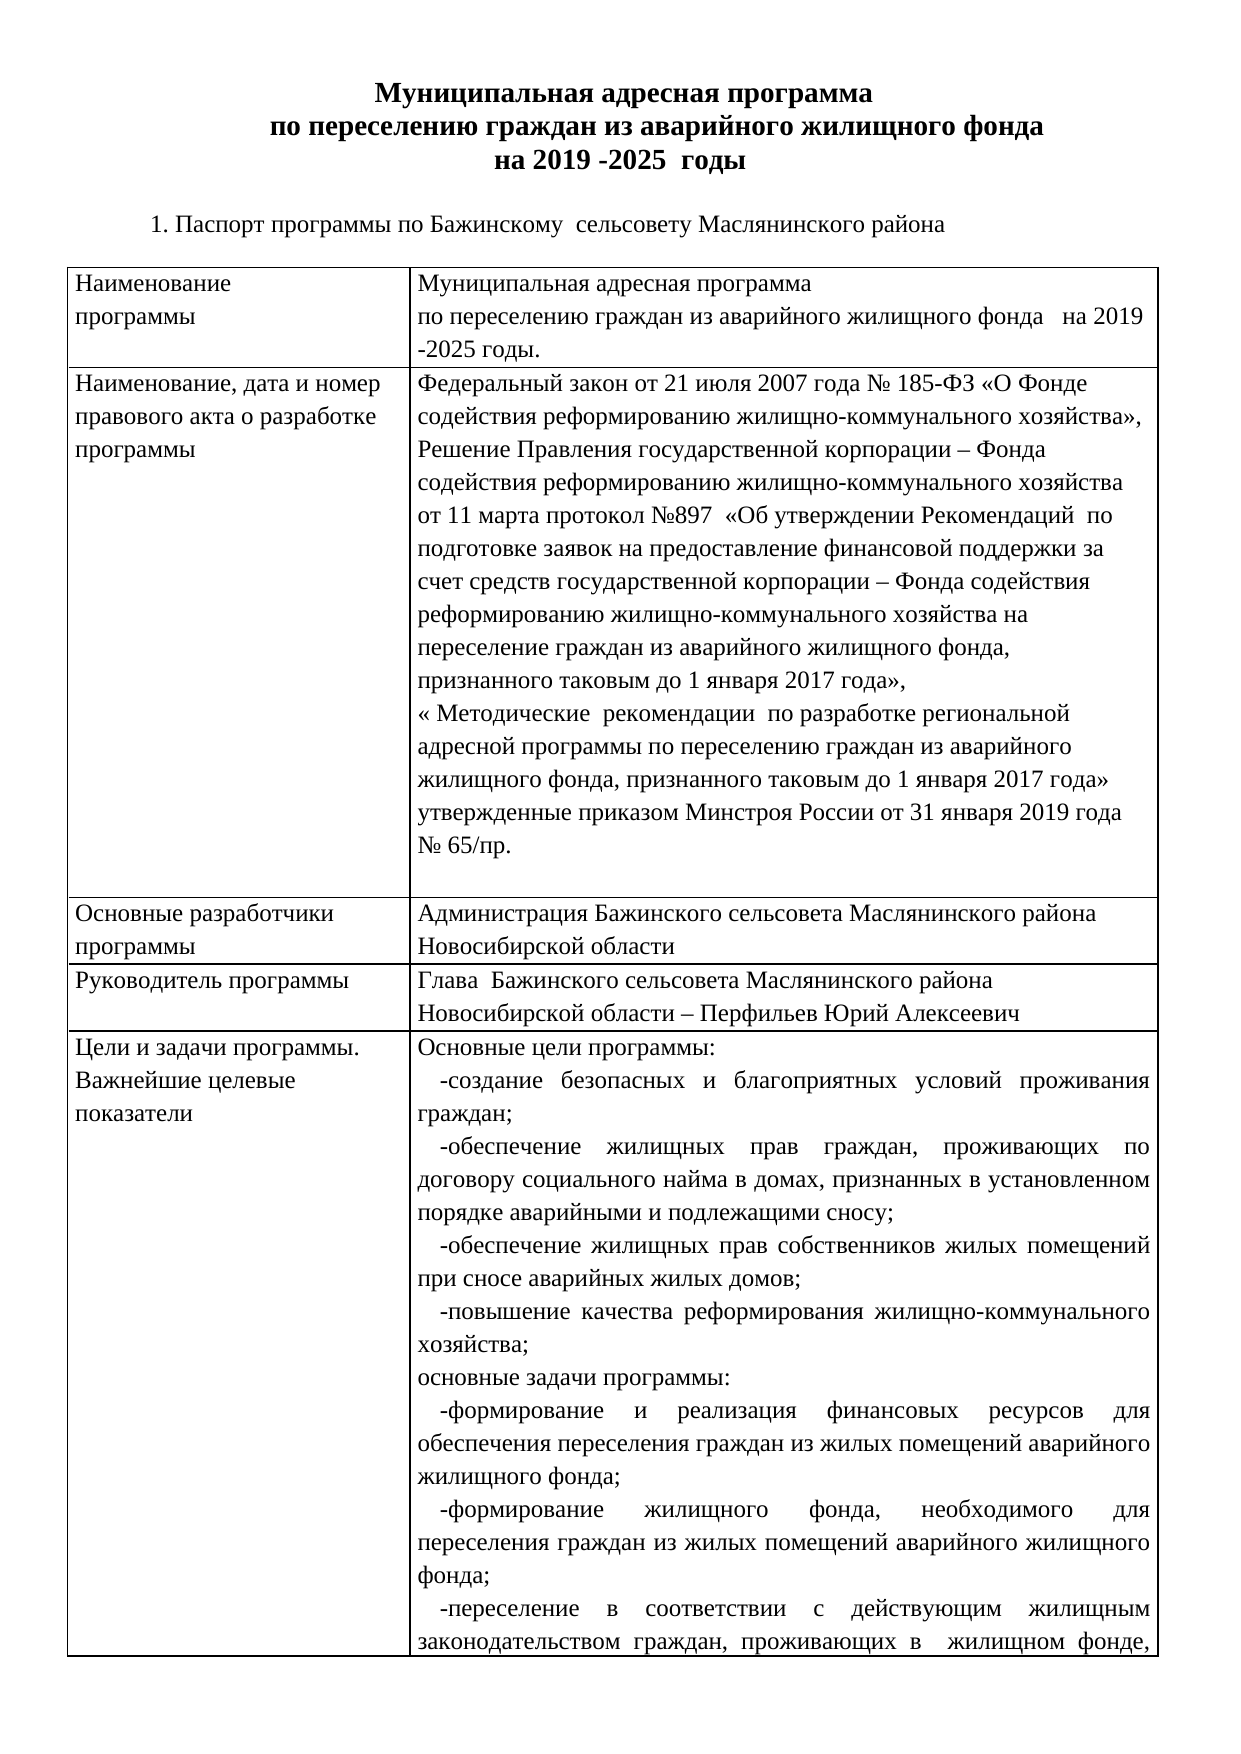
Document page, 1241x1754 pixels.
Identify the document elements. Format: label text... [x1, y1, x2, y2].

table_cell Руководитель программы [68, 964, 409, 1030]
table_cell Наименование, дата и номер правового акта о разработке программы [68, 368, 409, 896]
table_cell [411, 1032, 1157, 1655]
title на 2019 -2025 годы [75, 142, 1165, 176]
text 1. Паспорт программы по Бажинскому сельсовету Маслянинского района [75, 209, 1165, 238]
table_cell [68, 1031, 409, 1655]
table_cell Федеральный закон от 21 июля 2007 года № 185-ФЗ «О Фонде содействия реформированию жилищно-коммунального хозяйства», Решение Правления государственной корпорации – Фонда содействия реформированию жилищно-коммунального хозяйства от 11 марта протокол №897 «Об утверждении Рекомендаций по подготовке заявок на предоставление финансовой поддержки за счет средств государственной корпорации – Фонда содействия реформированию жилищно-коммунального хозяйства на переселение граждан из аварийного жилищного фонда, признанного таковым до 1 января 2017 года», « Методические рекомендации по разработке региональной адресной программы по переселению граждан из аварийного жилищного фонда, признанного таковым до 1 января 2017 года» утвержденные приказом Минстроя России от 31 января 2019 года № 65/пр. [411, 368, 1157, 896]
table_cell Основные разработчики программы [68, 898, 409, 963]
text по переселению граждан из аварийного жилищного фонда [75, 108, 1165, 142]
table_cell Глава Бажинского сельсовета Маслянинского района Новосибирской области – Перфильев Юрий Алексеевич [411, 965, 1157, 1030]
table_cell Администрация Бажинского сельсовета Маслянинского района Новосибирской области [411, 898, 1157, 963]
table_header Муниципальная адресная программа по переселению граждан из аварийного жилищного фонда на 2019 -2025 годы. [411, 268, 1157, 367]
table_header Наименование программы [68, 268, 409, 367]
title Муниципальная адресная программа [75, 75, 1165, 108]
